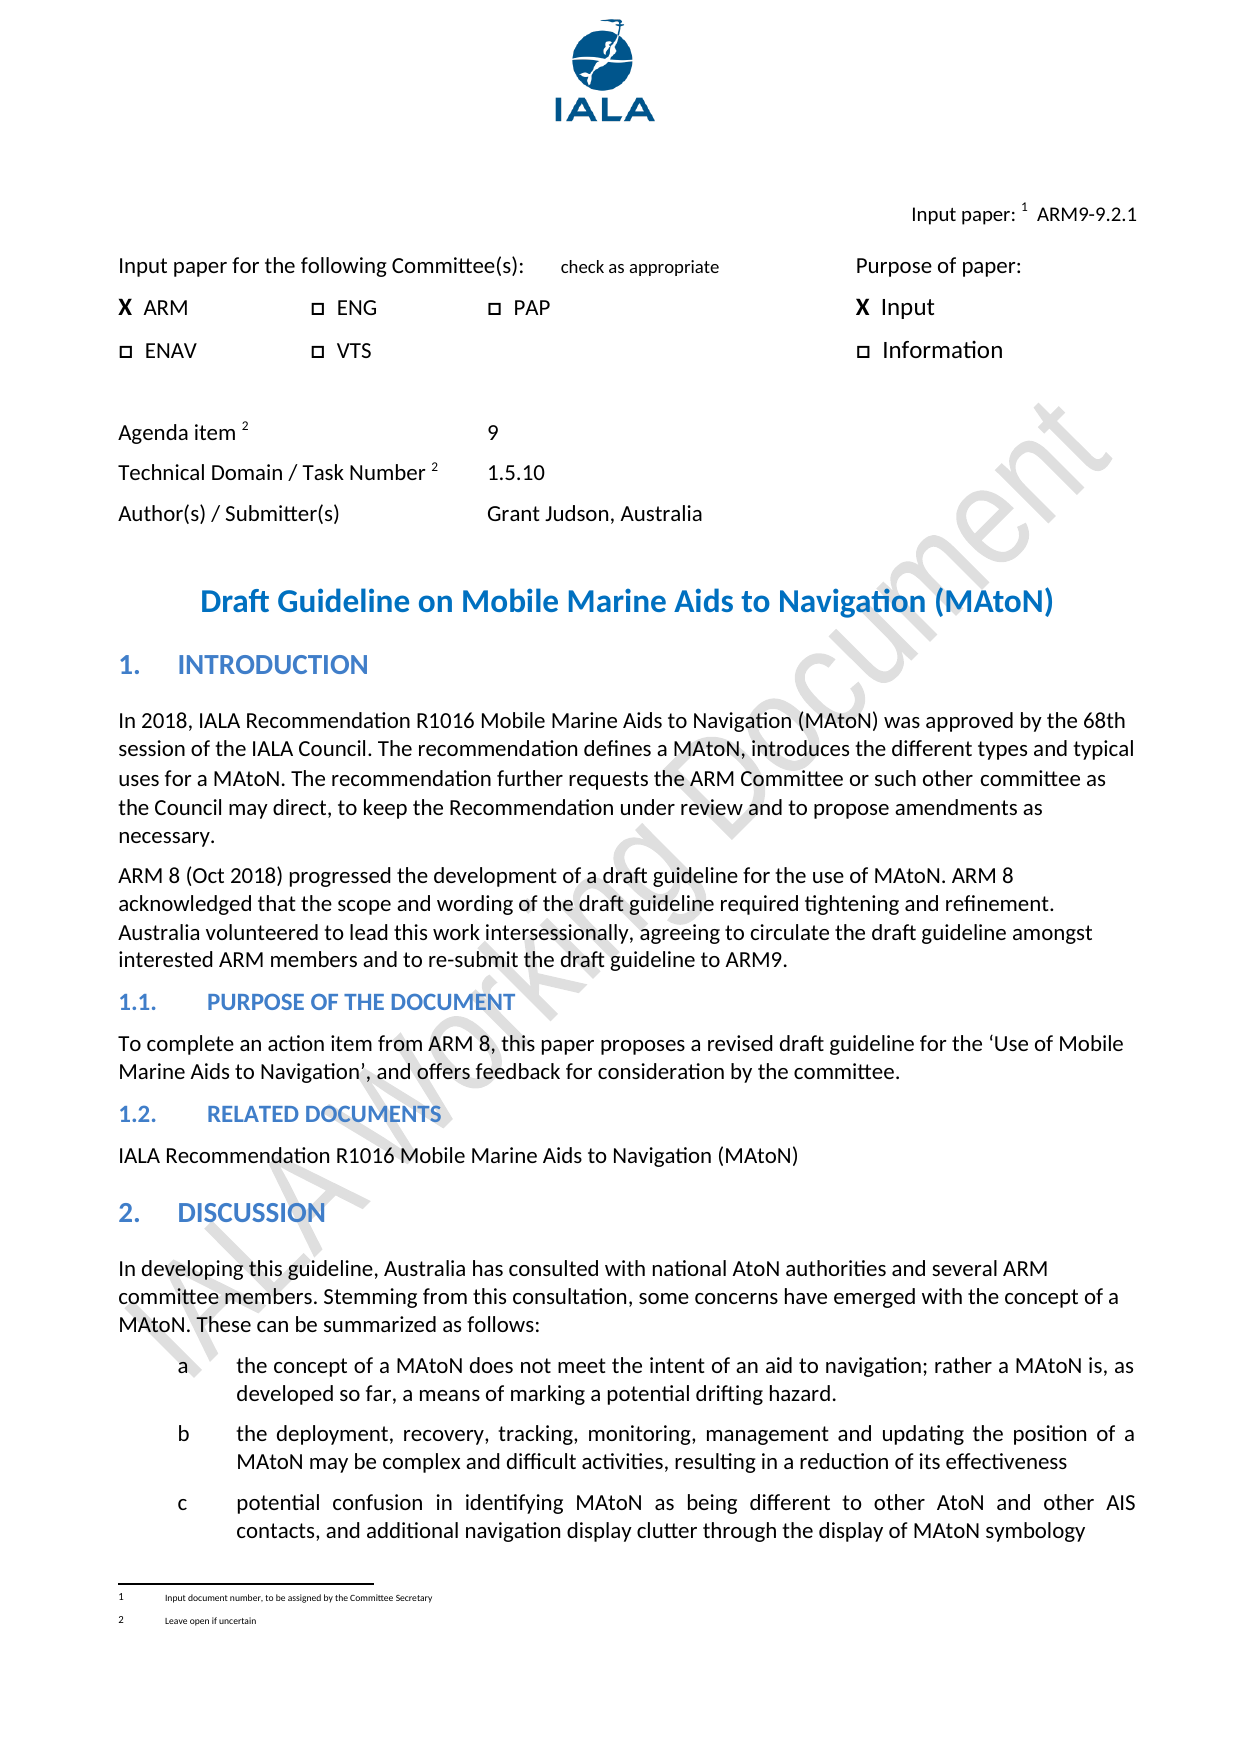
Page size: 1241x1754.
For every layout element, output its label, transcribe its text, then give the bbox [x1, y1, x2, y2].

text Technical Domain / Task Number 2 1.5.10 [118, 458, 1137, 487]
text IALA Recommendation R1016 Mobile Marine Aids to Navigation (MAtoN) [118, 1141, 1137, 1169]
text Input paper for the following Committee(s): check as appropriate Purpose of paper: [118, 251, 1137, 279]
text □ ENAV □ VTS □ Information [118, 334, 1137, 365]
text Input paper: ARM9-9.2.1 [118, 201, 1137, 226]
list potential confusion in identifying MAtoN as being different to other AtoN and other AIS contacts, and additional navigation display clutter through the display of MAtoN symbology [177, 1488, 1137, 1544]
list the deployment, recovery, tracking, monitoring, management and updating the position of a MAtoN may be complex and difficult activities, resulting in a reduction of its effectiveness [177, 1419, 1137, 1476]
text Agenda item 9 [118, 418, 1137, 446]
text In 2018, IALA Recommendation R1016 Mobile Marine Aids to Navigation (MAtoN) was approved by the 68th session of the IALA Council. The recommendation defines a MAtoN, introduces the different types and typical uses for a MAtoN. The recommendation further requests the ARM Committee or such other committee as the Council may direct, to keep the Recommendation under review and to propose amendments as necessary. [118, 706, 1137, 849]
text X ARM □ ENG □ PAP X Input [118, 291, 1137, 322]
subtitle Discussion [118, 1194, 1137, 1229]
subtitle INTRODUCTION [118, 646, 1137, 681]
text In developing this guideline, Australia has consulted with national AtoN authorities and several ARM committee members. Stemming from this consultation, some concerns have emerged with the concept of a MAtoN. These can be summarized as follows: [118, 1254, 1137, 1338]
picture [532, 7, 672, 144]
title Draft Guideline on Mobile Marine Aids to Navigation (MAtoN) [118, 580, 1137, 621]
subtitle Purpose of the document [118, 986, 1137, 1017]
text Author(s) / Submitter(s) Grant Judson, Australia [118, 499, 1137, 527]
text To complete an action item from ARM 8, this paper proposes a revised draft guideline for the ‘Use of Mobile Marine Aids to Navigation’, and offers feedback for consideration by the committee. [118, 1029, 1137, 1085]
subtitle Related documents [118, 1098, 1137, 1128]
list the concept of a MAtoN does not meet the intent of an aid to navigation; rather a MAtoN is, as developed so far, a means of marking a potential drifting hazard. [177, 1351, 1137, 1407]
text ARM 8 (Oct 2018) progressed the development of a draft guideline for the use of MAtoN. ARM 8 acknowledged that the scope and wording of the draft guideline required tightening and refinement. Australia volunteered to lead this work intersessionally, agreeing to circulate the draft guideline amongst interested ARM members and to re-submit the draft guideline to ARM9. [118, 862, 1137, 974]
